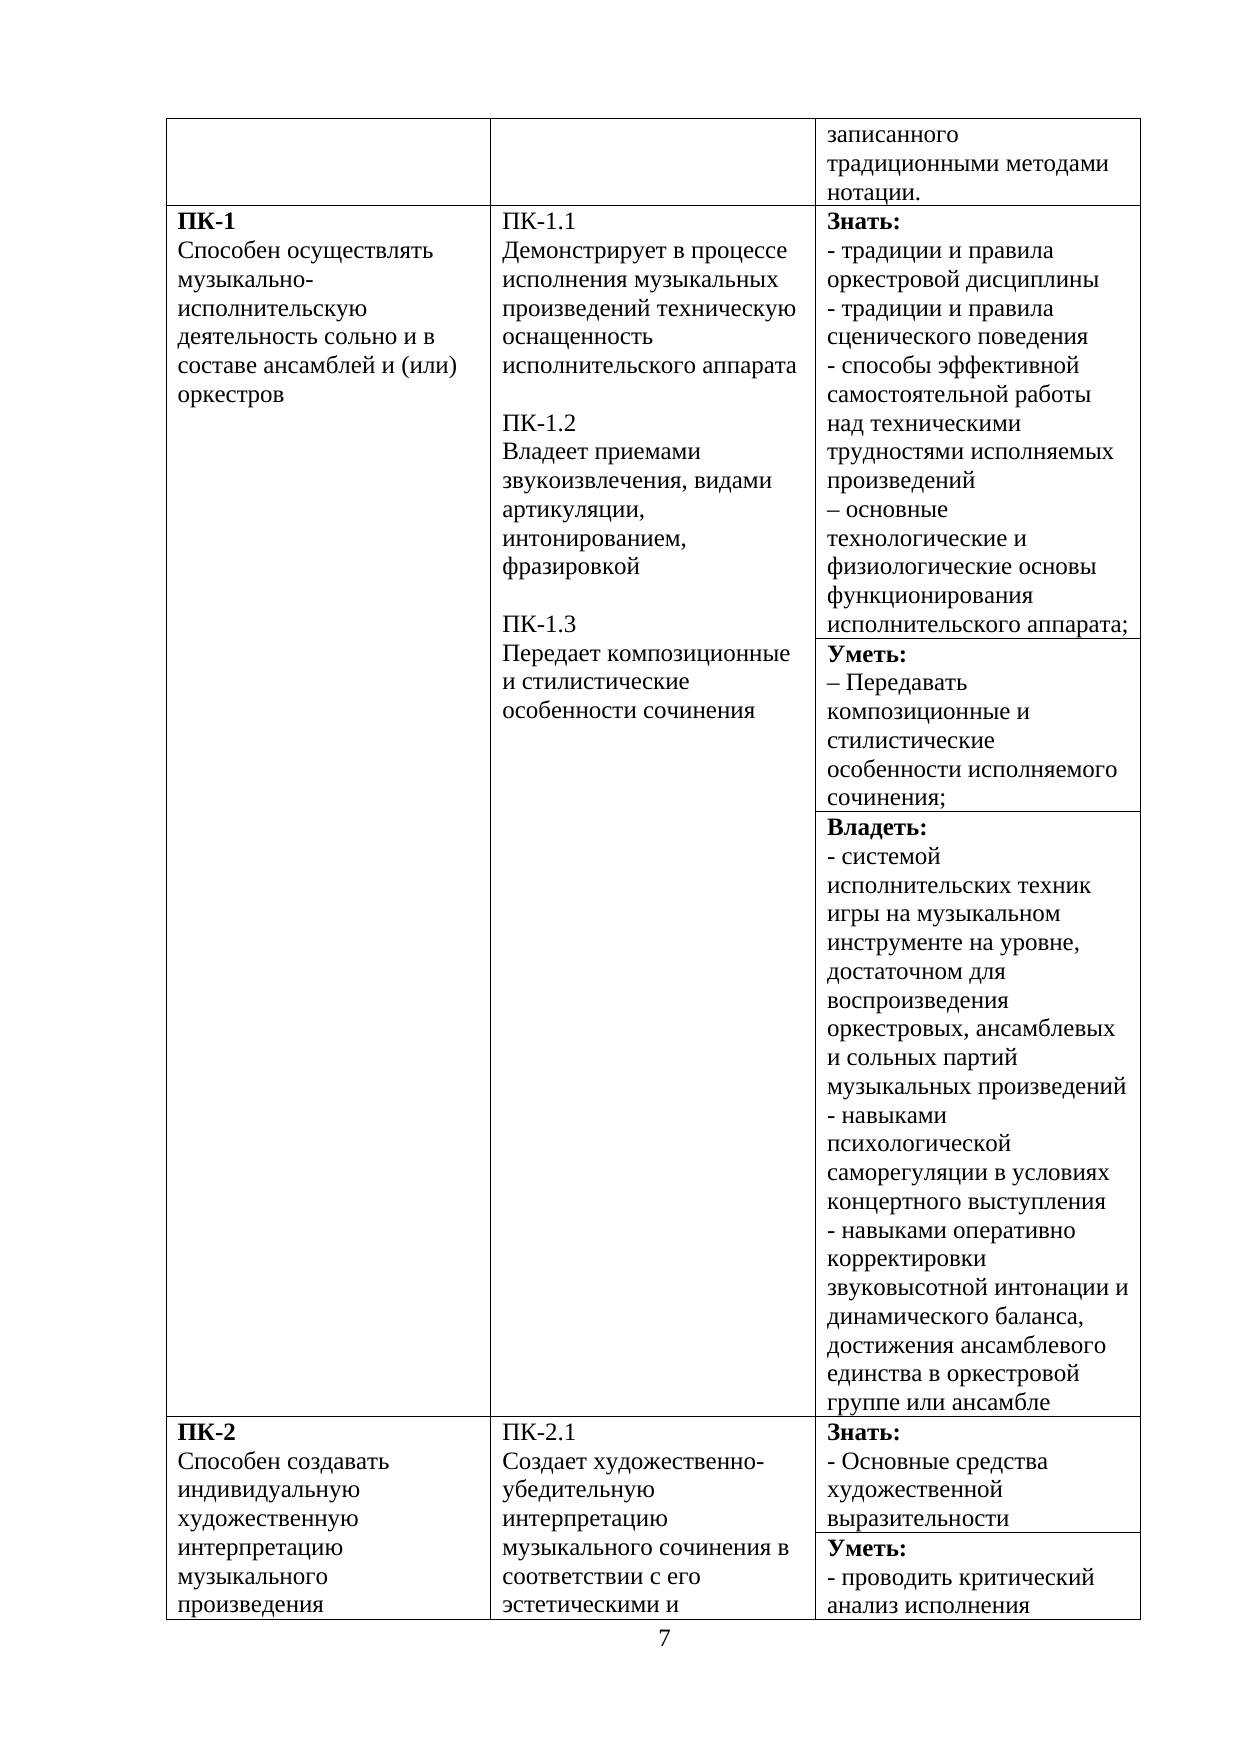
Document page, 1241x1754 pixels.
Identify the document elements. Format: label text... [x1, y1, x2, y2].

table_cell ПК-2 Способен создавать индивидуальную художественную интерпретацию музыкального произведения [167, 1417, 490, 1619]
table_cell Знать: - Основные средства художественной выразительности [816, 1417, 1140, 1532]
table_cell ПК-1 Способен осуществлять музыкально-исполнительскую деятельность сольно и в составе ансамблей и (или) оркестров [167, 206, 490, 1416]
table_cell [816, 1533, 1140, 1619]
table_cell Знать: - традиции и правила оркестровой дисциплины - традиции и правила сценического поведения - способы эффективной самостоятельной работы над техническими трудностями исполняемых произведений – основные технологические и физиологические основы функционирования исполнительского аппарата; [816, 206, 1140, 638]
table_cell Уметь: – Передавать композиционные и стилистические особенности исполняемого сочинения; [816, 639, 1140, 811]
table_cell ПК-2.1 Создает художественно-убедительную интерпретацию музыкального сочинения в соответствии с его эстетическими и музыкально-техническими особенностями ПК-2.2 Подвергает критическому анализу процесс исполнения музыкального произведения, в том числе на основе анализа различных исполнительских интерпретаций музыкального сочинения [491, 1417, 815, 1619]
table_cell ПК-1.1 Демонстрирует в процессе исполнения музыкальных произведений техническую оснащенность исполнительского аппарата ПК-1.2 Владеет приемами звукоизвлечения, видами артикуляции, интонированием, фразировкой ПК-1.3 Передает композиционные и стилистические особенности сочинения [491, 206, 815, 1416]
table_cell Владеть: - системой исполнительских техник игры на музыкальном инструменте на уровне, достаточном для воспроизведения оркестровых, ансамблевых и сольных партий музыкальных произведений - навыками психологической саморегуляции в условиях концертного выступления - навыками оперативно корректировки звуковысотной интонации и динамического баланса, достижения ансамблевого единства в оркестровой группе или ансамбле [816, 812, 1140, 1416]
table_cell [816, 119, 1140, 205]
